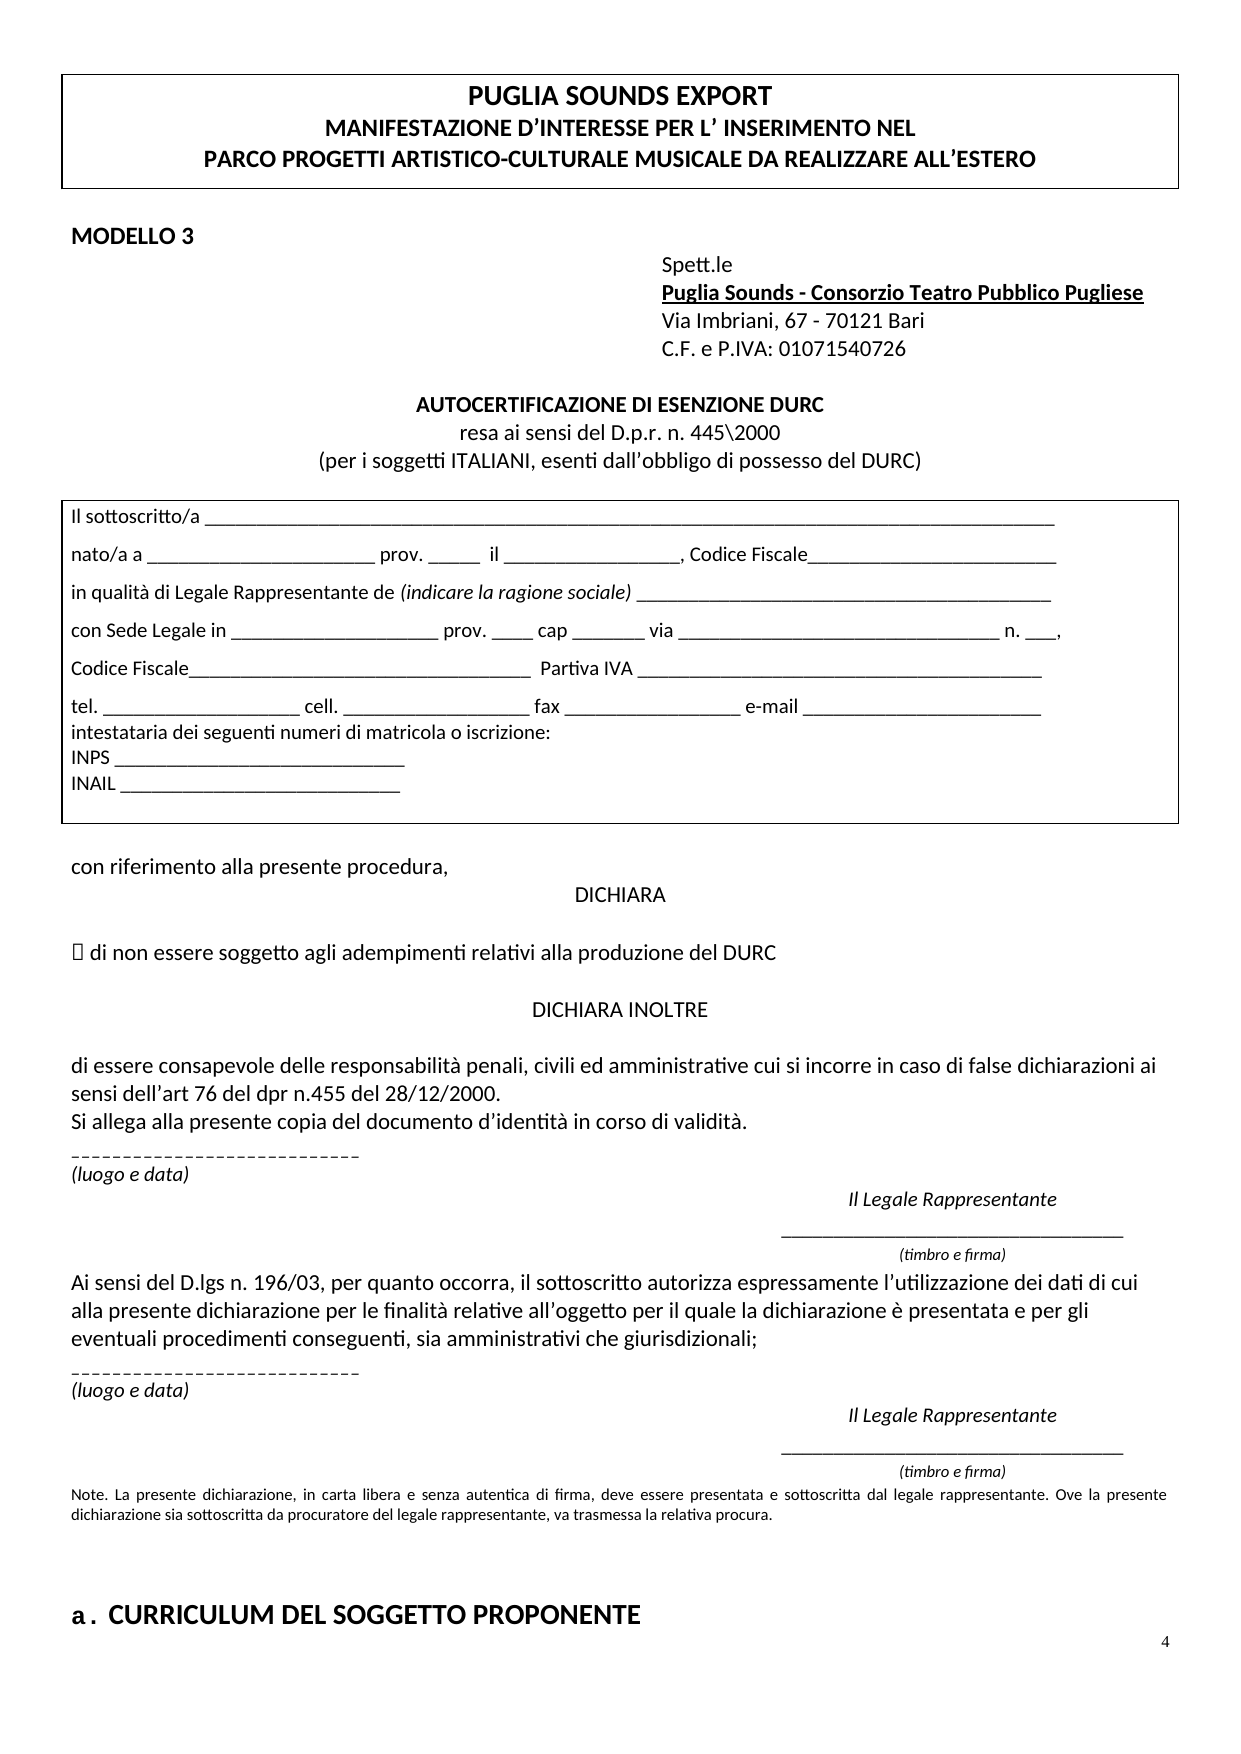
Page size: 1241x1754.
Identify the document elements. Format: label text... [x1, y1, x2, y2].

text Il sottoscritto/a __________________________________________________________________________________ [63, 501, 1178, 528]
text con Sede Legale in ____________________ prov. ____ cap _______ via _______________________________ n. ___, [63, 614, 1178, 643]
text MODELLO 3 [71, 220, 1169, 250]
text in qualità di Legale Rappresentante de (indicare la ragione sociale) ________________________________________ [63, 576, 1178, 605]
text (per i soggetti ITALIANI, esenti dall’obbligo di possesso del DURC) [71, 446, 1169, 474]
text  di non essere soggetto agli adempimenti relativi alla produzione del DURC [71, 936, 1169, 967]
text Codice Fiscale_________________________________ Partiva IVA _______________________________________ [63, 652, 1178, 681]
text (luogo e data) [71, 1377, 1169, 1403]
text Via Imbriani, 67 - 70121 Bari [588, 306, 1169, 334]
text intestataria dei seguenti numeri di matricola o iscrizione: [71, 719, 1169, 744]
text tel. ___________________ cell. __________________ fax _________________ e-mail _______________________ [63, 691, 1178, 719]
text (luogo e data) [71, 1161, 1169, 1186]
list CURRICULUM DEL SOGGETTO PROPONENTE [71, 1596, 1169, 1632]
text resa ai sensi del D.p.r. n. 445\2000 [71, 418, 1169, 446]
text INPS ____________________________ [71, 744, 1169, 770]
text ____________________________ [71, 1135, 1169, 1161]
text _________________________________ [736, 1215, 1169, 1241]
text AUTOCERTIFICAZIONE DI ESENZIONE DURC [71, 390, 1169, 418]
text Si allega alla presente copia del documento d’identità in corso di validità. [71, 1107, 1169, 1135]
text di essere consapevole delle responsabilità penali, civili ed amministrative cui si incorre in caso di false dichiarazioni ai sensi dell’art 76 del dpr n.455 del 28/12/2000. [71, 1051, 1169, 1107]
text DICHIARA INOLTRE [71, 995, 1169, 1023]
text Il Legale Rappresentante [736, 1403, 1169, 1428]
text (timbro e firma) [736, 1244, 1169, 1265]
text Il Legale Rappresentante [736, 1186, 1169, 1212]
text Ai sensi del D.lgs n. 196/03, per quanto occorra, il sottoscritto autorizza espressamente l’utilizzazione dei dati di cui alla presente dichiarazione per le finalità relative all’oggetto per il quale la dichiarazione è presentata e per gli eventuali procedimenti conseguenti, sia amministrativi che giurisdizionali; [71, 1268, 1169, 1352]
text C.F. e P.IVA: 01071540726 [588, 334, 1169, 362]
text _________________________________ [736, 1432, 1169, 1457]
text Note. La presente dichiarazione, in carta libera e senza autentica di firma, deve essere presentata e sottoscritta dal legale rappresentante. Ove la presente dichiarazione sia sottoscritta da procuratore del legale rappresentante, va trasmessa la relativa procura. [71, 1484, 1169, 1525]
text INAIL ___________________________ [71, 770, 1169, 795]
text nato/a a ______________________ prov. _____ il _________________, Codice Fiscale________________________ [63, 538, 1178, 567]
text Spett.le [588, 250, 1169, 278]
text Puglia Sounds - Consorzio Teatro Pubblico Pugliese [588, 278, 1169, 306]
text DICHIARA [71, 880, 1169, 908]
text (timbro e firma) [736, 1461, 1169, 1481]
text ____________________________ [71, 1352, 1169, 1377]
text con riferimento alla presente procedura, [71, 852, 1169, 880]
